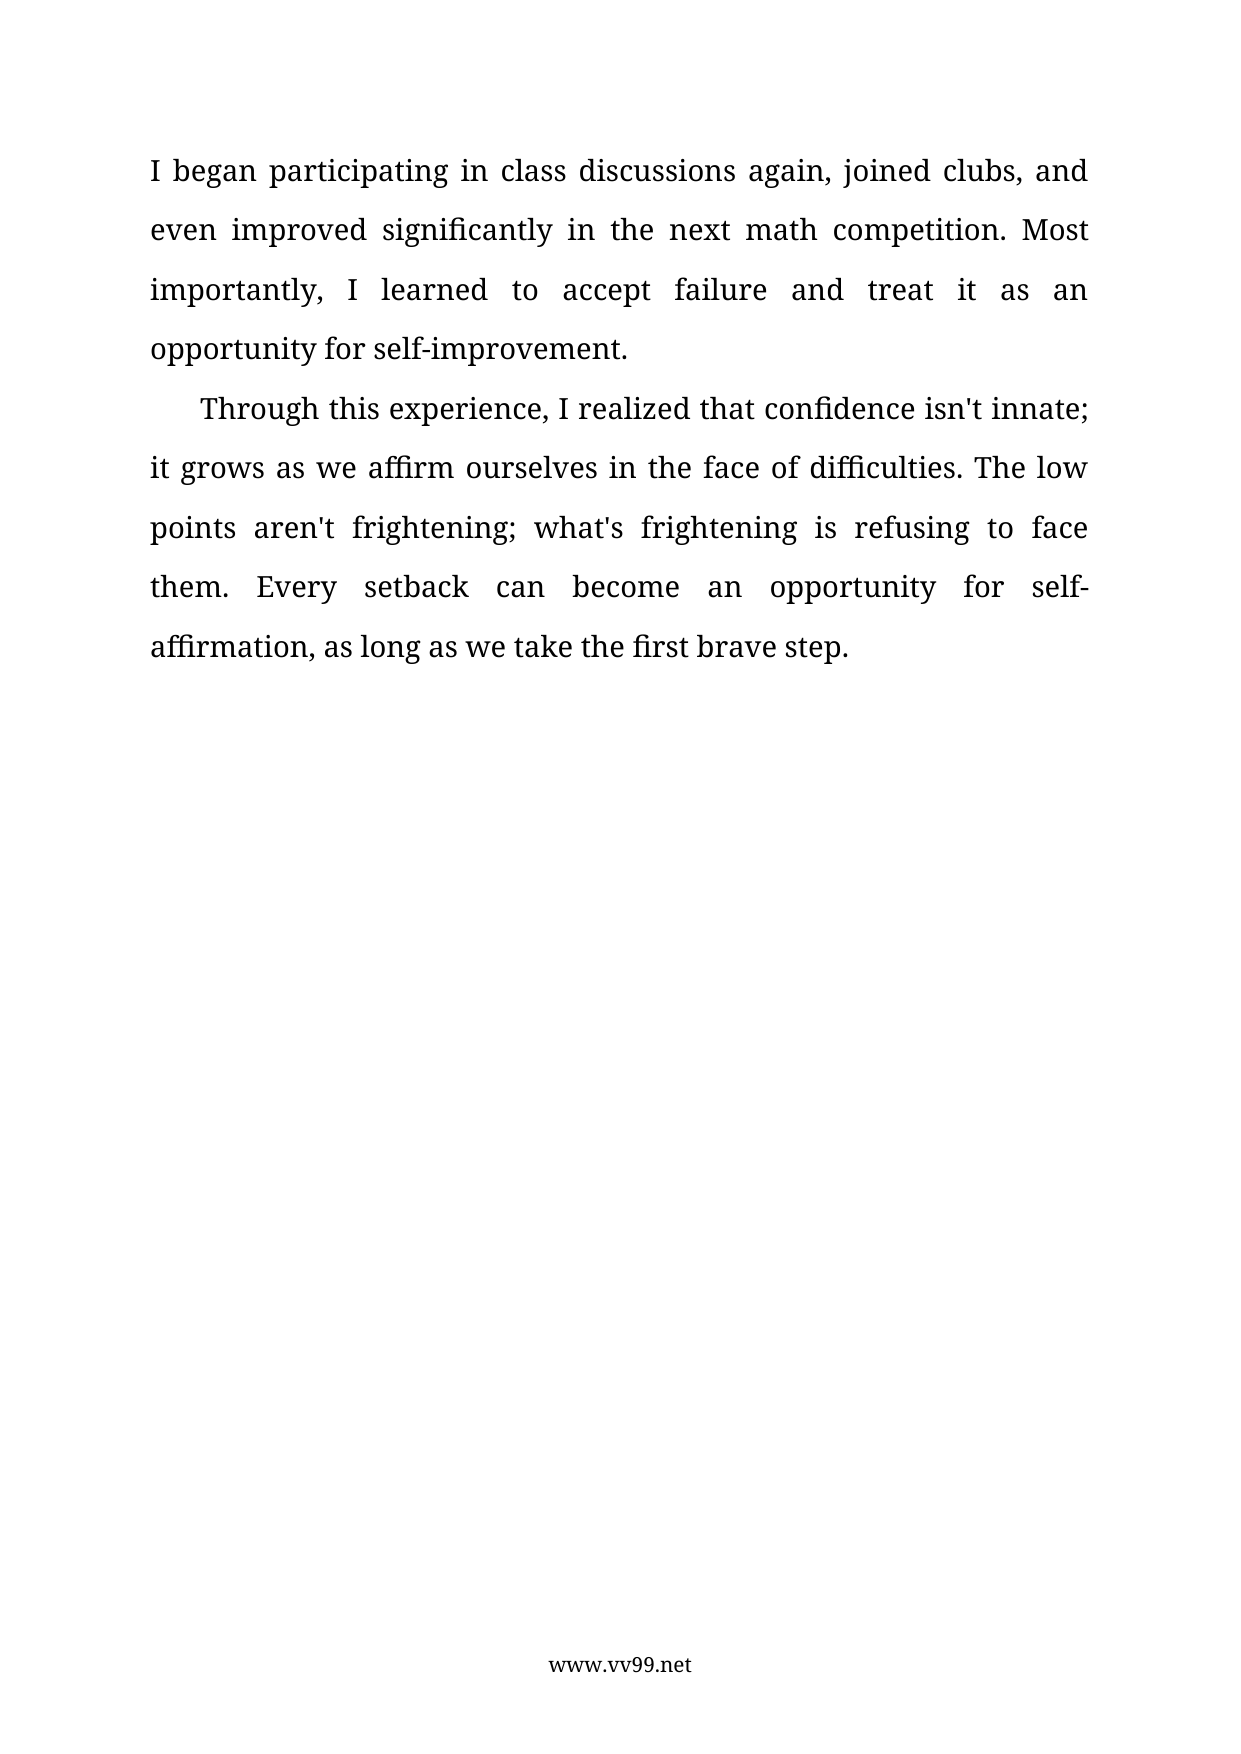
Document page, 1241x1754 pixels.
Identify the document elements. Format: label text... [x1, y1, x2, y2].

text Through this experience, I realized that confidence isn't innate; it grows as we affirm ourselves in the face of difficulties. The low points aren't frightening; what's frightening is refusing to face them. Every setback can become an opportunity for self-affirmation, as long as we take the first brave step. [150, 388, 1090, 666]
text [150, 150, 1090, 368]
